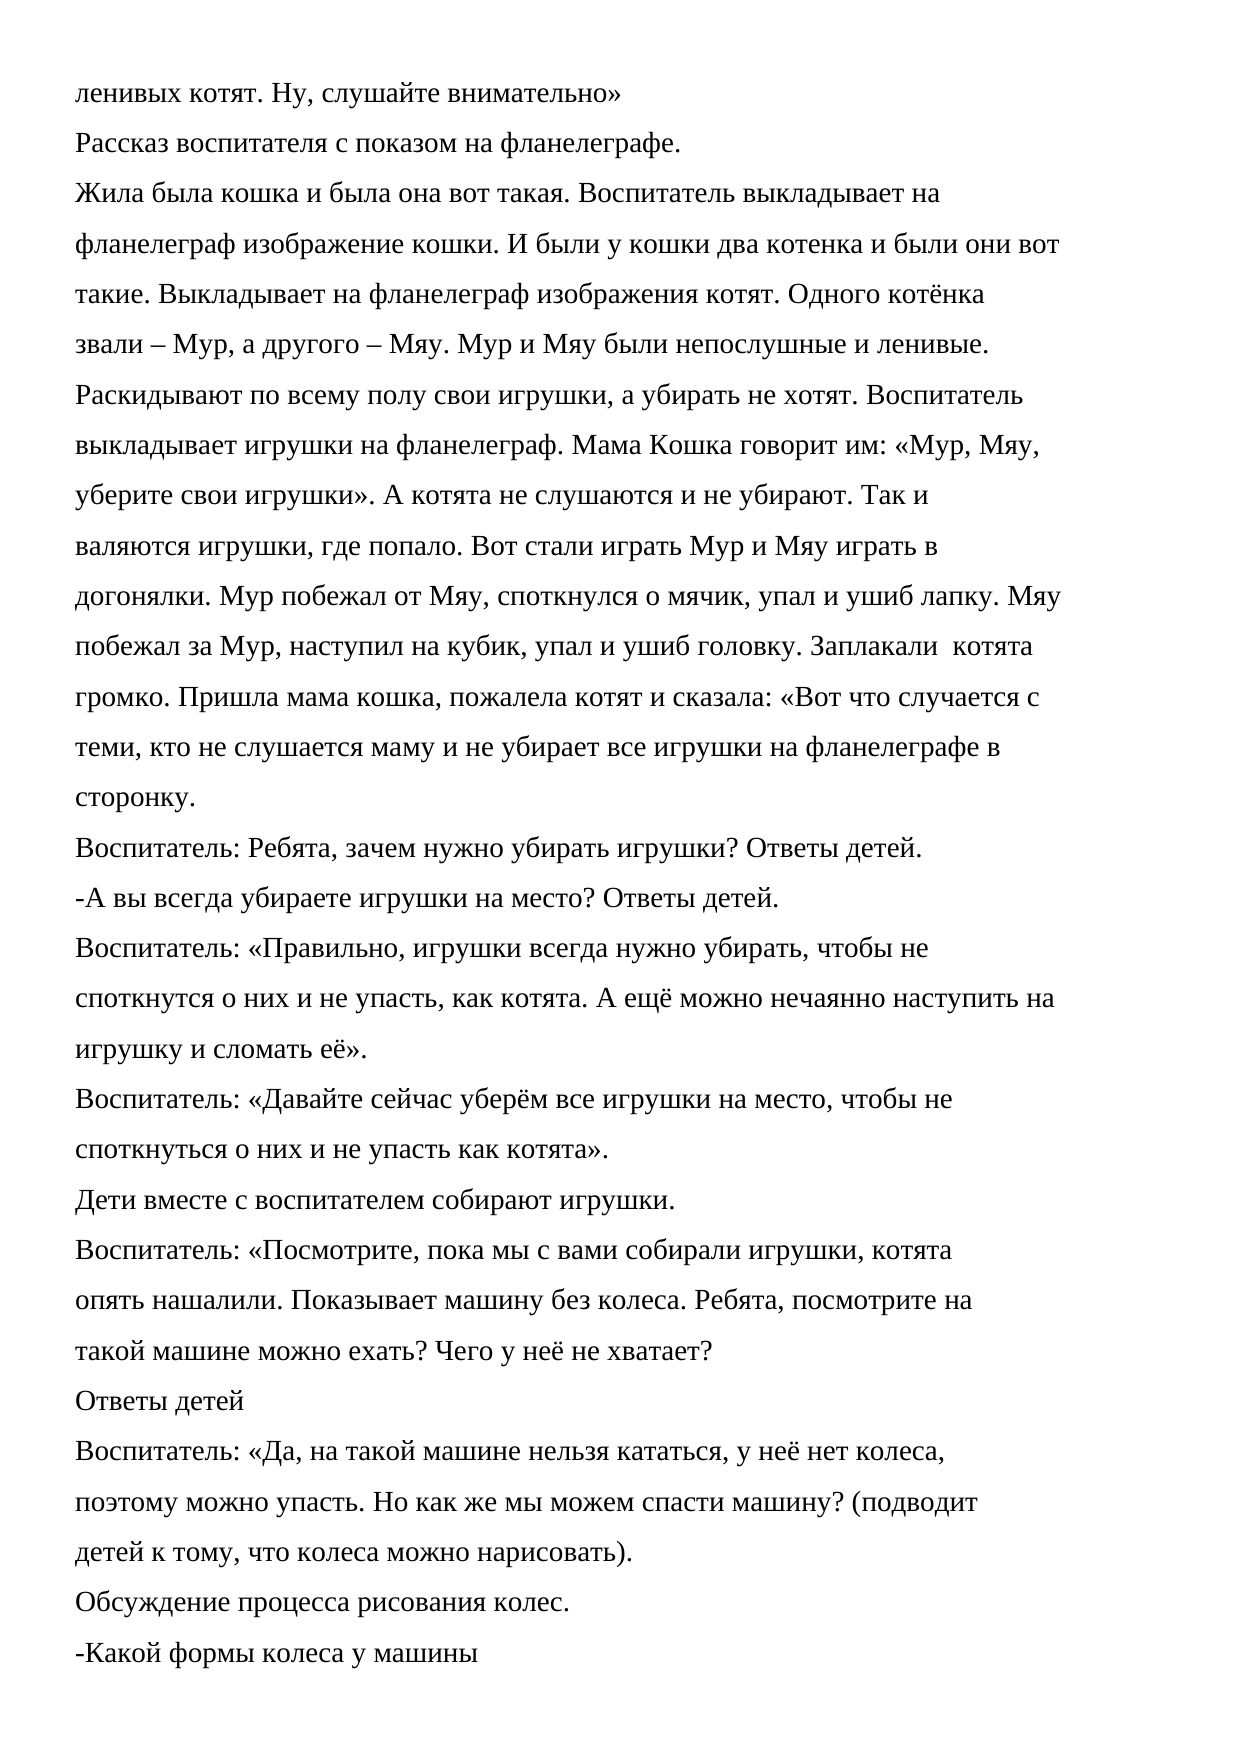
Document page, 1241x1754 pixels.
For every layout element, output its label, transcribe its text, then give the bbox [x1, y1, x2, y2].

text такой машине можно ехать? Чего у неё не хватает? [75, 1333, 1165, 1366]
text Обсуждение процесса рисования колес. [75, 1584, 1165, 1618]
text споткнуться о них и не упасть как котята». [75, 1132, 1165, 1165]
text Раскидывают по всему полу свои игрушки, а убирать не хотят. Воспитатель [75, 377, 1165, 410]
text Ответы детей [75, 1383, 1165, 1417]
text Жила была кошка и была она вот такая. Воспитатель выкладывает на [75, 176, 1165, 209]
text Воспитатель: «Да, на такой машине нельзя кататься, у неё нет колеса, [75, 1433, 1165, 1467]
text поэтому можно упасть. Но как же мы можем спасти машину? (подводит [75, 1484, 1165, 1517]
text Рассказ воспитателя с показом на фланелеграфе. [75, 125, 1165, 159]
text ленивых котят. Ну, слушайте внимательно» [75, 75, 1165, 108]
text звали – Мур, а другого – Мяу. Мур и Мяу были непослушные и ленивые. [75, 327, 1165, 360]
text -Какой формы колеса у машины [75, 1635, 1165, 1668]
text Воспитатель: «Посмотрите, пока мы с вами собирали игрушки, котята [75, 1232, 1165, 1266]
text валяются игрушки, где попало. Вот стали играть Мур и Мяу играть в [75, 528, 1165, 561]
text фланелеграф изображение кошки. И были у кошки два котенка и были они вот [75, 226, 1165, 259]
text выкладывает игрушки на фланелеграф. Мама Кошка говорит им: «Мур, Мяу, [75, 427, 1165, 461]
text теми, кто не слушается маму и не убирает все игрушки на фланелеграфе в [75, 729, 1165, 763]
text игрушку и сломать её». [75, 1031, 1165, 1064]
text такие. Выкладывает на фланелеграф изображения котят. Одного котёнка [75, 276, 1165, 310]
text догонялки. Мур побежал от Мяу, споткнулся о мячик, упал и ушиб лапку. Мяу [75, 578, 1165, 612]
text Воспитатель: «Правильно, игрушки всегда нужно убирать, чтобы не [75, 930, 1165, 964]
text Воспитатель: Ребята, зачем нужно убирать игрушки? Ответы детей. [75, 830, 1165, 863]
text опять нашалили. Показывает машину без колеса. Ребята, посмотрите на [75, 1282, 1165, 1316]
text уберите свои игрушки». А котята не слушаются и не убирают. Так и [75, 477, 1165, 511]
text -А вы всегда убираете игрушки на место? Ответы детей. [75, 880, 1165, 913]
text побежал за Мур, наступил на кубик, упал и ушиб головку. Заплакали котята [75, 628, 1165, 662]
text споткнутся о них и не упасть, как котята. А ещё можно нечаянно наступить на [75, 981, 1165, 1014]
text Воспитатель: «Давайте сейчас уберём все игрушки на место, чтобы не [75, 1081, 1165, 1115]
text Дети вместе с воспитателем собирают игрушки. [75, 1182, 1165, 1215]
text детей к тому, что колеса можно нарисовать). [75, 1534, 1165, 1568]
text громко. Пришла мама кошка, пожалела котят и сказала: «Вот что случается с [75, 679, 1165, 712]
text сторонку. [75, 779, 1165, 813]
